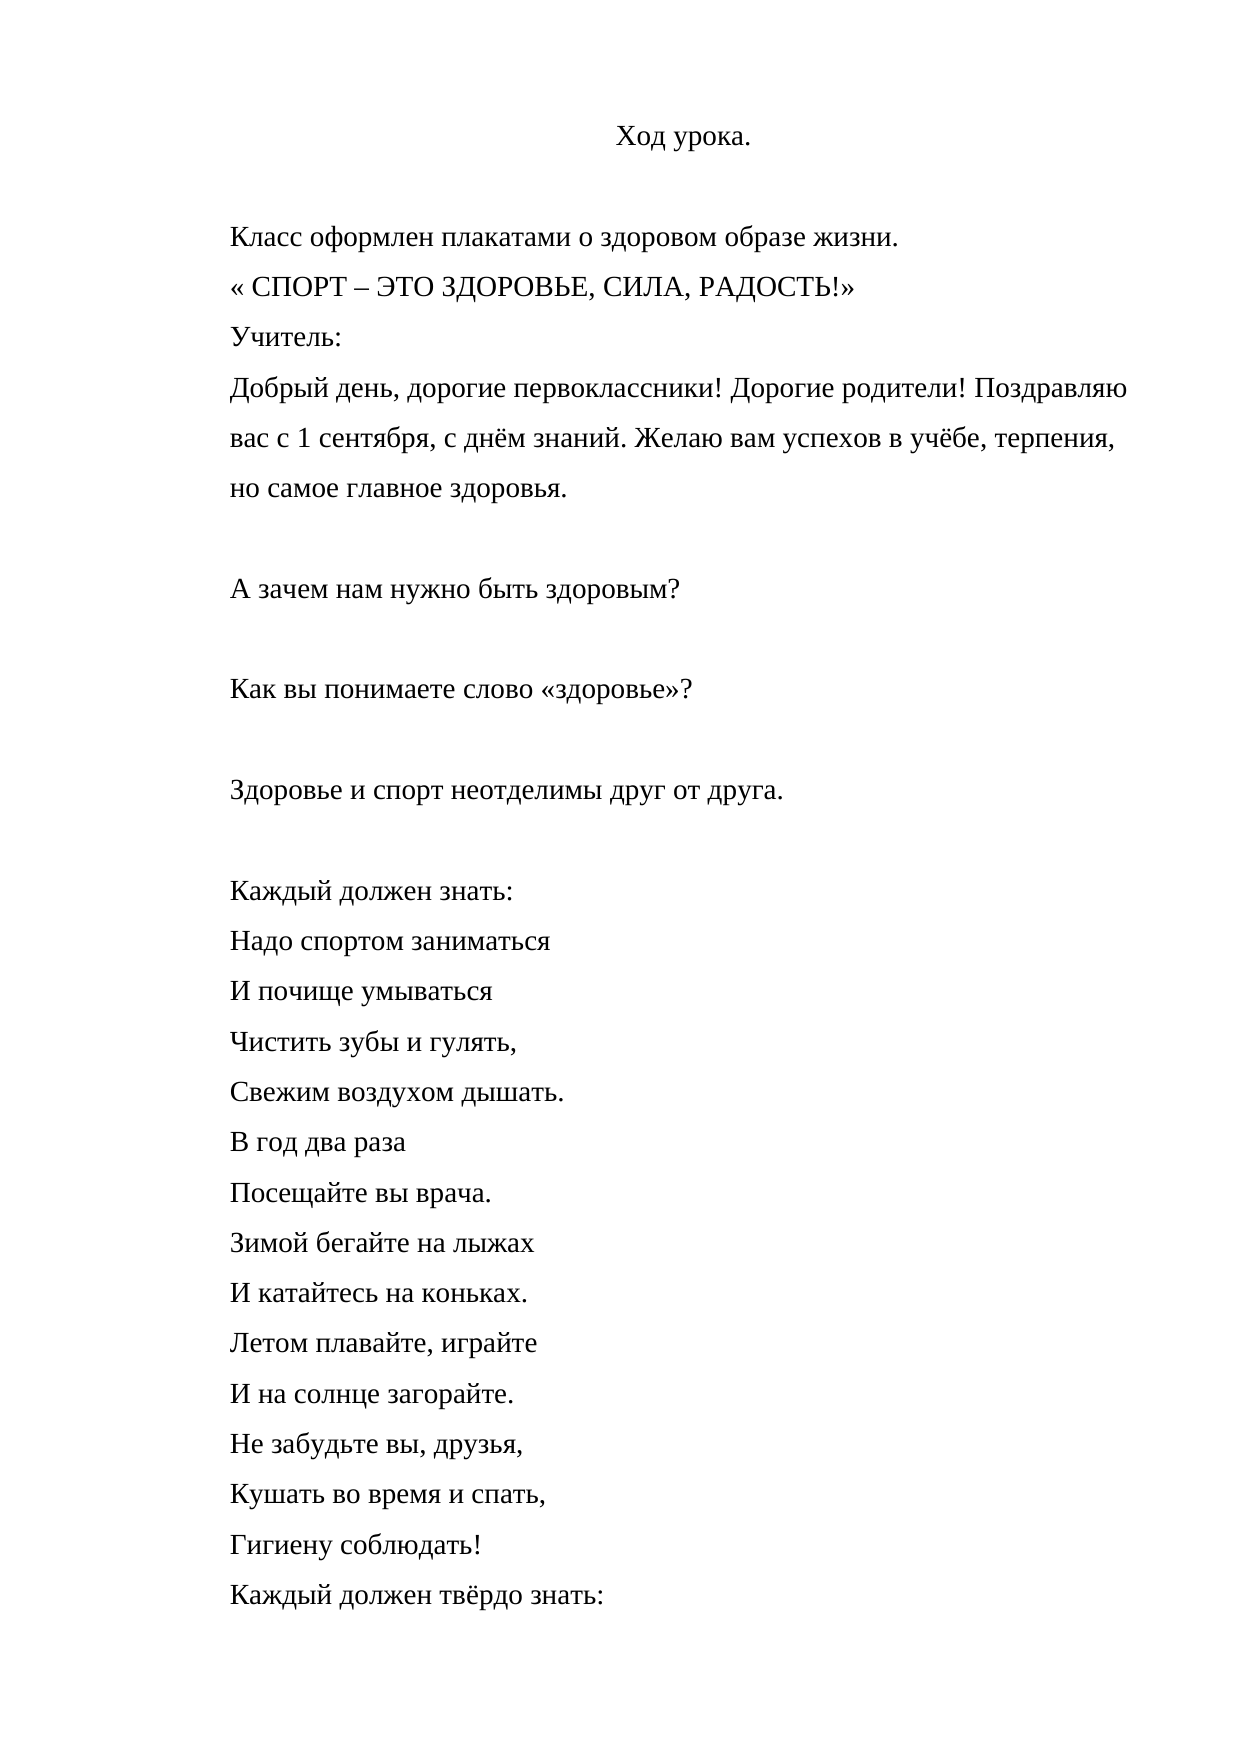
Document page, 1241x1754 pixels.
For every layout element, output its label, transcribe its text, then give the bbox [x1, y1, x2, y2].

list Надо спортом заниматься [229, 923, 1137, 957]
list Ход урока. [229, 118, 1137, 152]
list И катайтесь на коньках. [229, 1275, 1137, 1309]
list Гигиену соблюдать! [229, 1527, 1137, 1560]
list Зимой бегайте на лыжах [229, 1225, 1137, 1258]
list Как вы понимаете слово «здоровье»? [229, 672, 1137, 705]
list И на солнце загорайте. [229, 1376, 1137, 1409]
list Здоровье и спорт неотделимы друг от друга. [229, 772, 1137, 806]
list Учитель: [229, 319, 1137, 353]
list Летом плавайте, играйте [229, 1326, 1137, 1359]
list Каждый должен знать: [229, 873, 1137, 906]
list Каждый должен твёрдо знать: [229, 1577, 1137, 1611]
list Класс оформлен плакатами о здоровом образе жизни. [229, 219, 1137, 252]
list Кушать во время и спать, [229, 1477, 1137, 1510]
list Добрый день, дорогие первоклассники! Дорогие родители! Поздравляю вас с 1 сентября, с днём знаний. Желаю вам успехов в учёбе, терпения, но самое главное здоровья. [229, 370, 1137, 504]
list Посещайте вы врача. [229, 1175, 1137, 1208]
list Не забудьте вы, друзья, [229, 1426, 1137, 1460]
list И почище умываться [229, 973, 1137, 1007]
list Чистить зубы и гулять, [229, 1024, 1137, 1057]
list Свежим воздухом дышать. [229, 1074, 1137, 1108]
list « СПОРТ – ЭТО ЗДОРОВЬЕ, СИЛА, РАДОСТЬ!» [229, 269, 1137, 303]
list А зачем нам нужно быть здоровым? [229, 571, 1137, 604]
list В год два раза [229, 1124, 1137, 1158]
